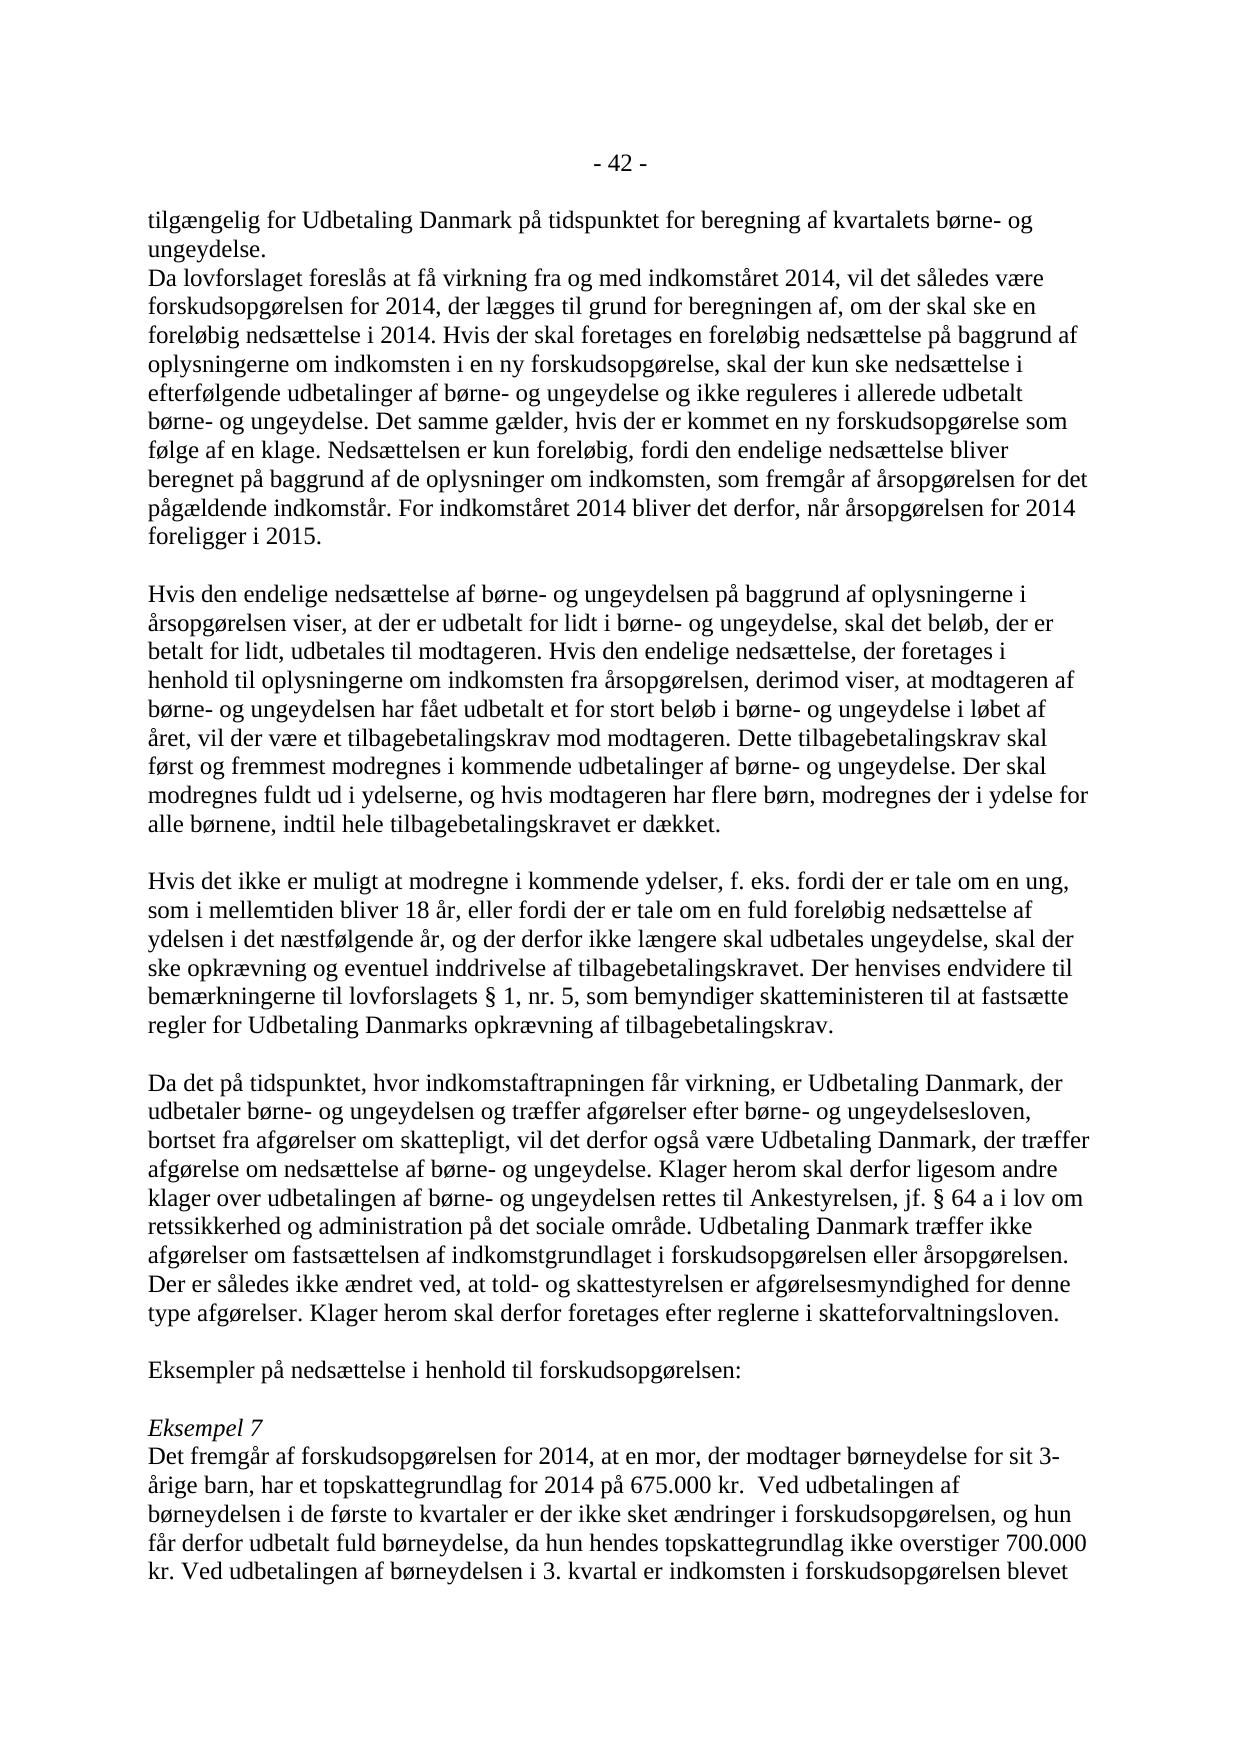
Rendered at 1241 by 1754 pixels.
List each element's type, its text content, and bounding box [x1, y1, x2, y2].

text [148, 1441, 1092, 1585]
text Eksempel 7 [148, 1413, 1092, 1441]
text Hvis det ikke er muligt at modregne i kommende ydelser, f. eks. fordi der er tale om en ung, som i mellemtiden bliver 18 år, eller fordi der er tale om en fuld foreløbig nedsættelse af ydelsen i det næstfølgende år, og der derfor ikke længere skal udbetales ungeydelse, skal der ske opkrævning og eventuel inddrivelse af tilbagebetalingskravet. Der henvises endvidere til bemærkningerne til lovforslagets § 1, nr. 5, som bemyndiger skatteministeren til at fastsætte regler for Udbetaling Danmarks opkrævning af tilbagebetalingskrav. [148, 866, 1092, 1039]
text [148, 205, 1092, 263]
text Eksempler på nedsættelse i henhold til forskudsopgørelsen: [148, 1355, 1092, 1384]
text Da det på tidspunktet, hvor indkomstaftrapningen får virkning, er Udbetaling Danmark, der udbetaler børne- og ungeydelsen og træffer afgørelser efter børne- og ungeydelsesloven, bortset fra afgørelser om skattepligt, vil det derfor også være Udbetaling Danmark, der træffer afgørelse om nedsættelse af børne- og ungeydelse. Klager herom skal derfor ligesom andre klager over udbetalingen af børne- og ungeydelsen rettes til Ankestyrelsen, jf. § 64 a i lov om retssikkerhed og administration på det sociale område. Udbetaling Danmark træffer ikke afgørelser om fastsættelsen af indkomstgrundlaget i forskudsopgørelsen eller årsopgørelsen. Der er således ikke ændret ved, at told- og skattestyrelsen er afgørelsesmyndighed for denne type afgørelser. Klager herom skal derfor foretages efter reglerne i skatteforvaltningsloven. [148, 1068, 1092, 1326]
text Da lovforslaget foreslås at få virkning fra og med indkomståret 2014, vil det således være forskudsopgørelsen for 2014, der lægges til grund for beregningen af, om der skal ske en foreløbig nedsættelse i 2014. Hvis der skal foretages en foreløbig nedsættelse på baggrund af oplysningerne om indkomsten i en ny forskudsopgørelse, skal der kun ske nedsættelse i efterfølgende udbetalinger af børne- og ungeydelse og ikke reguleres i allerede udbetalt børne- og ungeydelse. Det samme gælder, hvis der er kommet en ny forskudsopgørelse som følge af en klage. Nedsættelsen er kun foreløbig, fordi den endelige nedsættelse bliver beregnet på baggrund af de oplysninger om indkomsten, som fremgår af årsopgørelsen for det pågældende indkomstår. For indkomståret 2014 bliver det derfor, når årsopgørelsen for 2014 foreligger i 2015. [148, 263, 1092, 550]
text Hvis den endelige nedsættelse af børne- og ungeydelsen på baggrund af oplysningerne i årsopgørelsen viser, at der er udbetalt for lidt i børne- og ungeydelse, skal det beløb, der er betalt for lidt, udbetales til modtageren. Hvis den endelige nedsættelse, der foretages i henhold til oplysningerne om indkomsten fra årsopgørelsen, derimod viser, at modtageren af børne- og ungeydelsen har fået udbetalt et for stort beløb i børne- og ungeydelse i løbet af året, vil der være et tilbagebetalingskrav mod modtageren. Dette tilbagebetalingskrav skal først og fremmest modregnes i kommende udbetalinger af børne- og ungeydelse. Der skal modregnes fuldt ud i ydelserne, og hvis modtageren har flere børn, modregnes der i ydelse for alle børnene, indtil hele tilbagebetalingskravet er dækket. [148, 579, 1092, 838]
